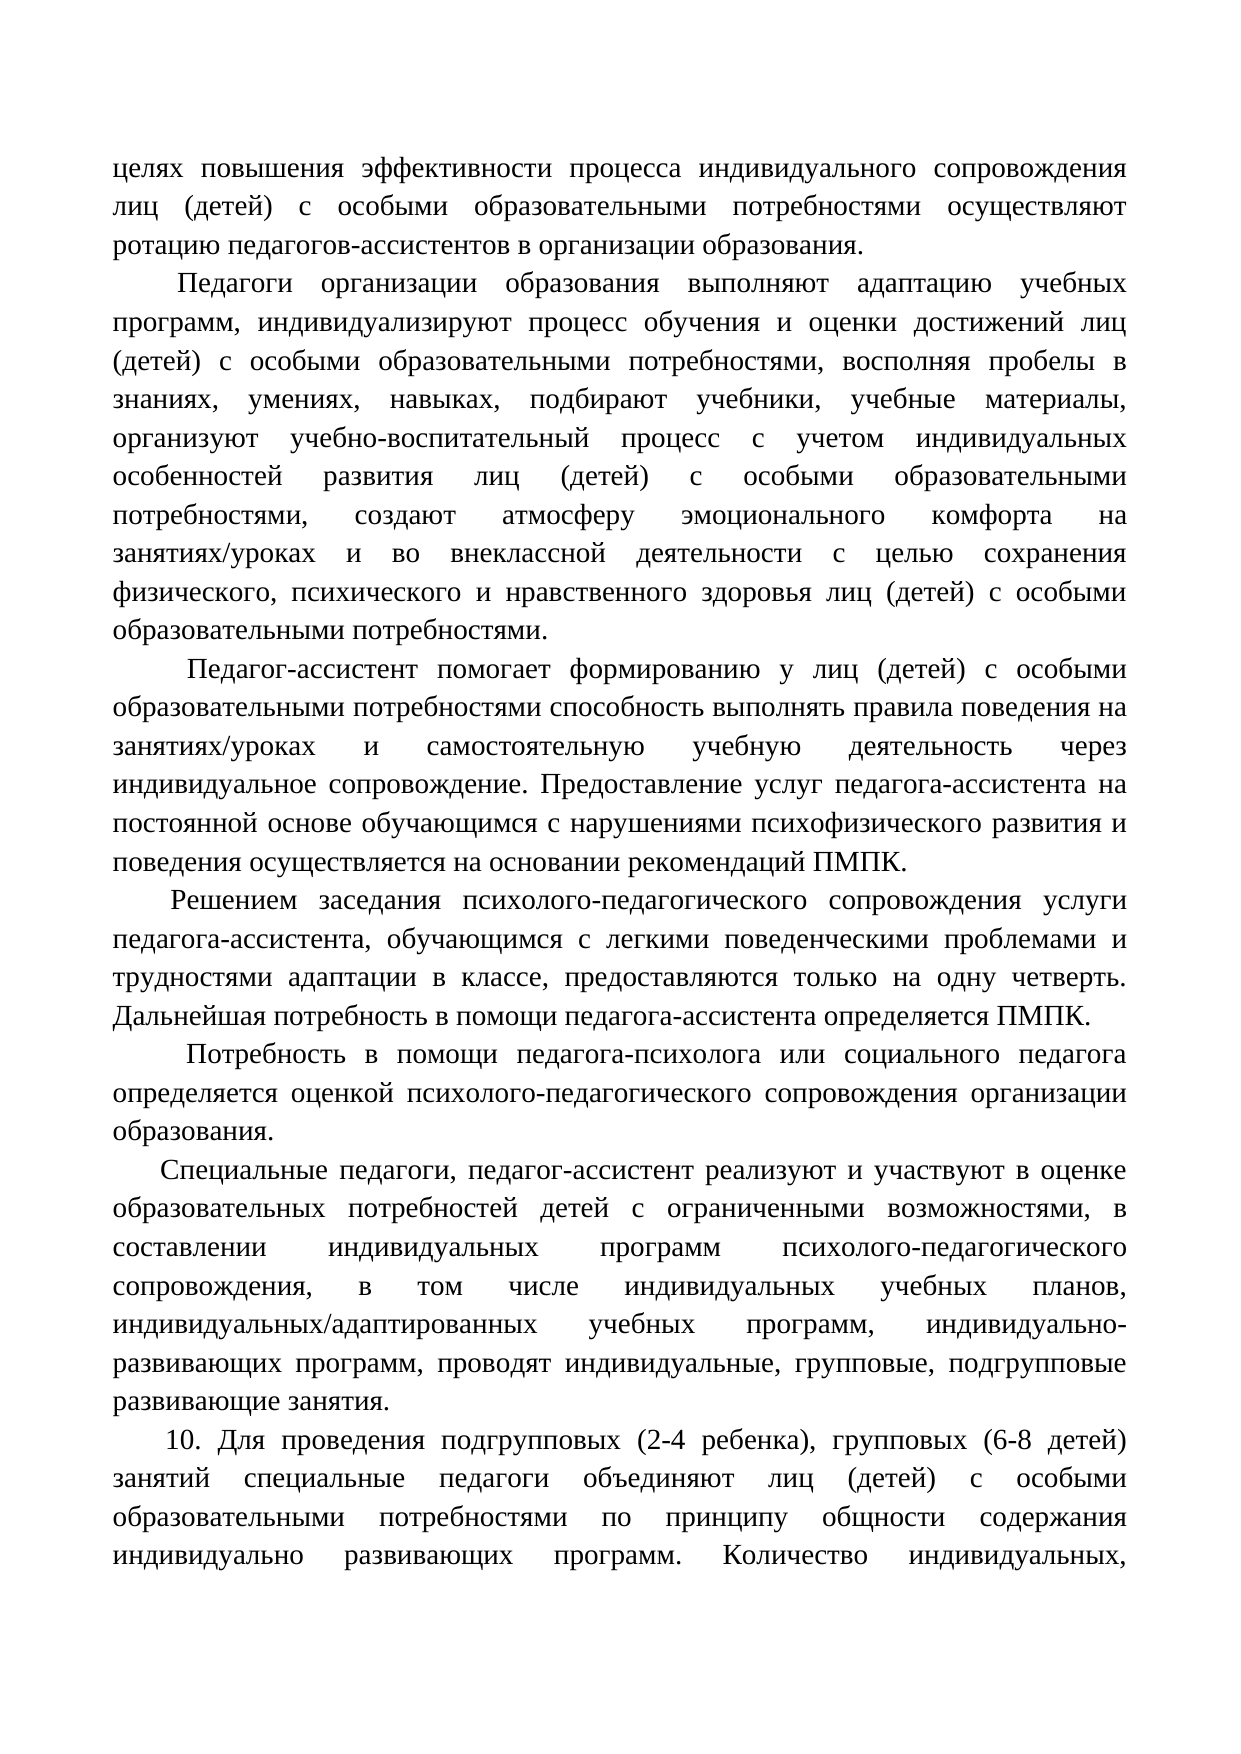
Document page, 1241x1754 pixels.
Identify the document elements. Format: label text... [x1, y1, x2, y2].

text Решением заседания психолого-педагогического сопровождения услуги педагога-ассистента, обучающимся с легкими поведенческими проблемами и трудностями адаптации в классе, предоставляются только на одну четверть. Дальнейшая потребность в помощи педагога-ассистента определяется ПМПК. [112, 882, 1128, 1031]
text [112, 150, 1128, 261]
text Потребность в помощи педагога-психолога или социального педагога определяется оценкой психолого-педагогического сопровождения организации образования. [112, 1036, 1128, 1147]
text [112, 1422, 1128, 1571]
text Специальные педагоги, педагог-ассистент реализуют и участвуют в оценке образовательных потребностей детей с ограниченными возможностями, в составлении индивидуальных программ психолого-педагогического сопровождения, в том числе индивидуальных учебных планов, индивидуальных/адаптированных учебных программ, индивидуально-развивающих программ, проводят индивидуальные, групповые, подгрупповые развивающие занятия. [112, 1152, 1128, 1417]
text Педагог-ассистент помогает формированию у лиц (детей) с особыми образовательными потребностями способность выполнять правила поведения на занятиях/уроках и самостоятельную учебную деятельность через индивидуальное сопровождение. Предоставление услуг педагога-ассистента на постоянной основе обучающимся с нарушениями психофизического развития и поведения осуществляется на основании рекомендаций ПМПК. [112, 651, 1128, 877]
text Педагоги организации образования выполняют адаптацию учебных программ, индивидуализируют процесс обучения и оценки достижений лиц (детей) с особыми образовательными потребностями, восполняя пробелы в знаниях, умениях, навыках, подбирают учебники, учебные материалы, организуют учебно-воспитательный процесс с учетом индивидуальных особенностей развития лиц (детей) с особыми образовательными потребностями, создают атмосферу эмоционального комфорта на занятиях/уроках и во внеклассной деятельности с целью сохранения физического, психического и нравственного здоровья лиц (детей) с особыми образовательными потребностями. [112, 266, 1128, 646]
